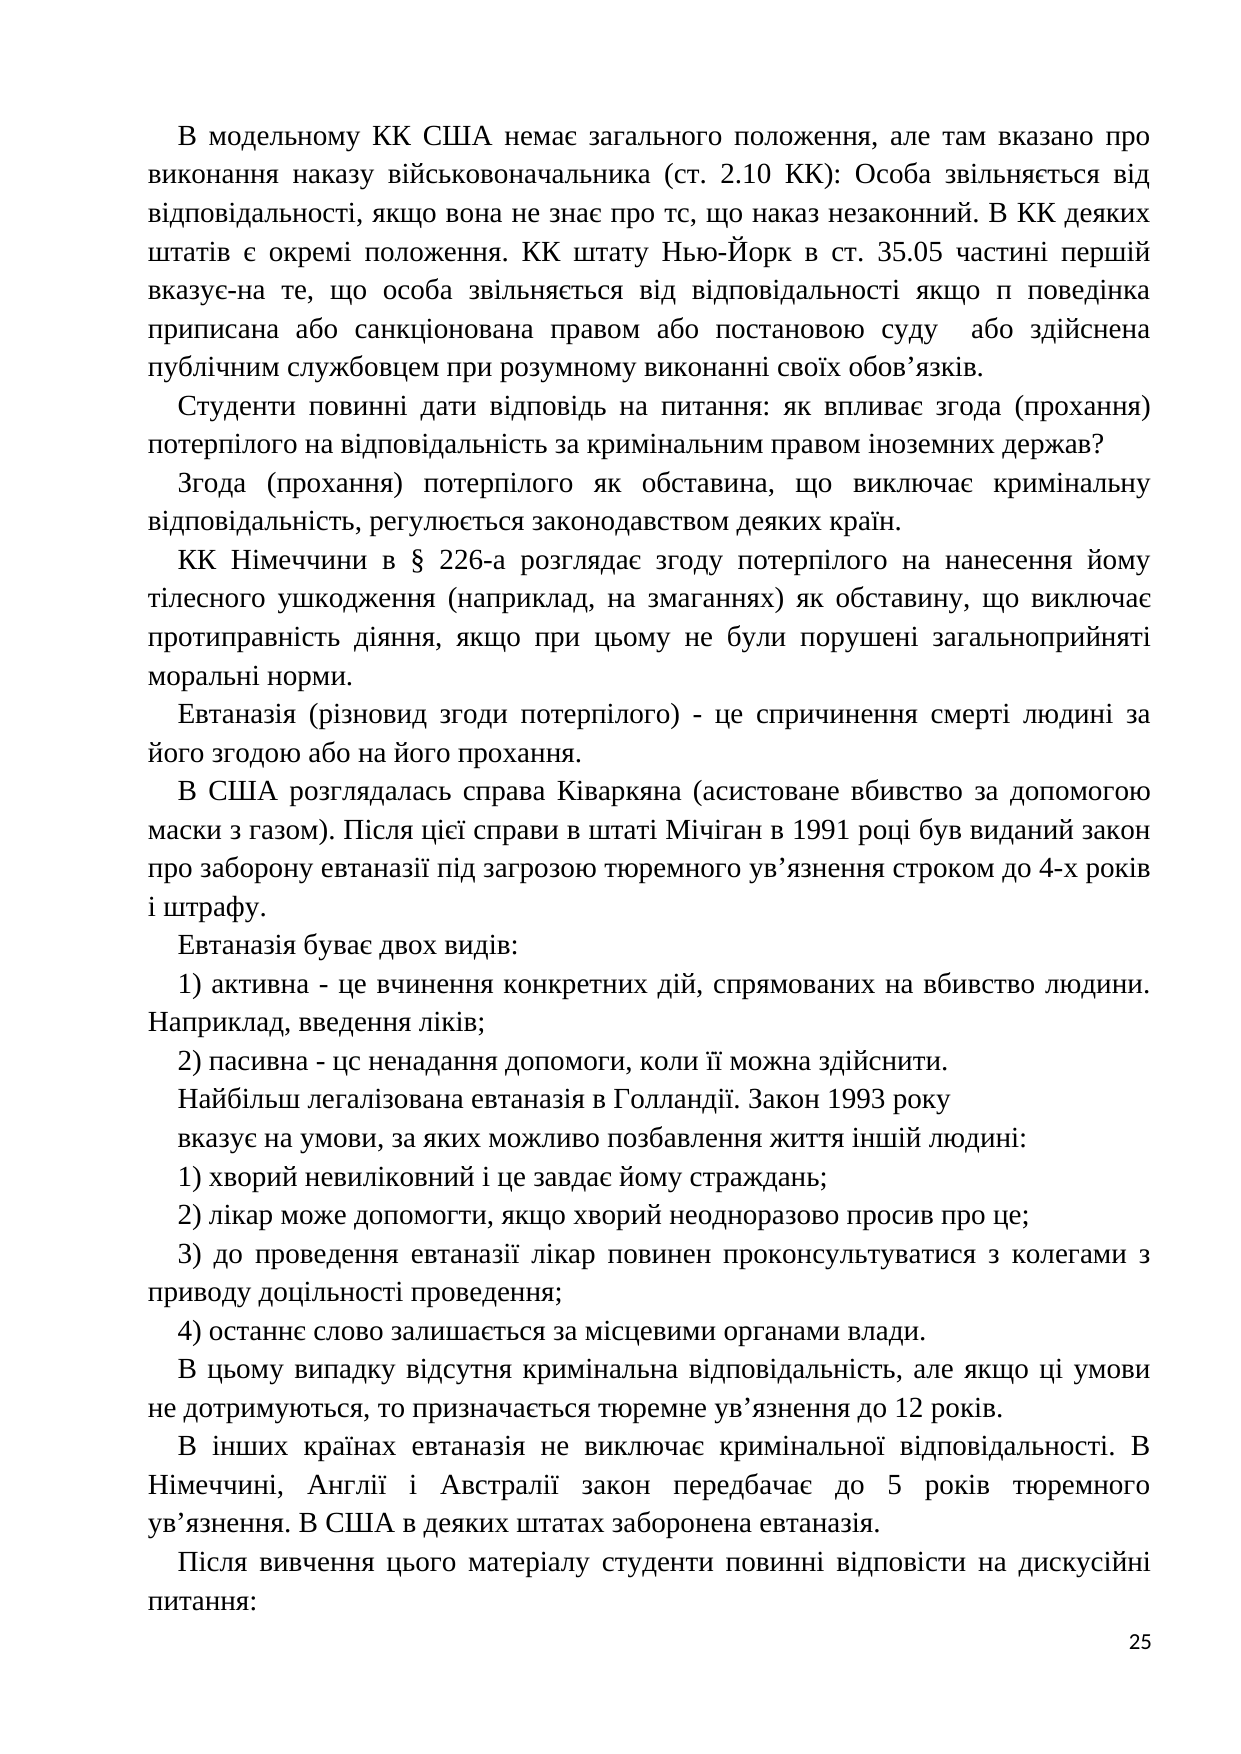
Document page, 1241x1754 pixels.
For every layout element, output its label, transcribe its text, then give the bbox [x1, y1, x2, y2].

text 4) останнє слово залишається за місцевими органами влади. [148, 1313, 1152, 1346]
text Найбільш легалізована евтаназія в Голландії. Закон 1993 року [148, 1082, 1152, 1115]
text Евтаназія (різновид згоди потерпілого) - це спричинення смерті людині за його згодою або на його прохання. [148, 696, 1152, 768]
text вказує на умови, за яких можливо позбавлення життя іншій людині: [148, 1120, 1152, 1154]
text В модельному КК США немає загального положення, але там вказано про виконання наказу військовоначальника (ст. 2.10 КК): Особа звільняється від відповідальності, якщо вона не знає про тс, що наказ незаконний. В КК деяких штатів є окремі положення. КК штату Нью-Йорк в ст. 35.05 частині першій вказує-на те, що особа звільняється від відповідальності якщо п поведінка приписана або санкціонована правом або постановою суду або здійснена публічним службовцем при розумному виконанні своїх обов’язків. [148, 118, 1152, 383]
text 2) лікар може допомогти, якщо хворий неодноразово просив про це; [148, 1197, 1152, 1231]
text 1) хворий невиліковний і це завдає йому страждань; [148, 1159, 1152, 1192]
text 2) пасивна - цс ненадання допомоги, коли її можна здійснити. [148, 1043, 1152, 1077]
text 3) до проведення евтаназії лікар повинен проконсультуватися з колегами з приводу доцільності проведення; [148, 1236, 1152, 1308]
text В США розглядалась справа Ківаркяна (асистоване вбивство за допомогою маски з газом). Після цієї справи в штаті Мічіган в 1991 році був виданий закон про заборону евтаназії під загрозою тюремного ув’язнення строком до 4-х років і штрафу. [148, 773, 1152, 922]
text В цьому випадку відсутня кримінальна відповідальність, але якщо ці умови не дотримуються, то призначається тюремне ув’язнення до 12 років. [148, 1351, 1152, 1423]
text КК Німеччини в § 226-а розглядає згоду потерпілого на нанесення йому тілесного ушкодження (наприклад, на змаганнях) як обставину, що виключає протиправність діяння, якщо при цьому не були порушені загальноприйняті моральні норми. [148, 542, 1152, 691]
text Після вивчення цього матеріалу студенти повинні відповісти на дискусійні питання: [148, 1544, 1152, 1616]
text Студенти повинні дати відповідь на питання: як впливає згода (прохання) потерпілого на відповідальність за кримінальним правом іноземних держав? [148, 388, 1152, 460]
text В інших країнах евтаназія не виключає кримінальної відповідальності. В Німеччині, Англії і Австралії закон передбачає до 5 років тюремного ув’язнення. В США в деяких штатах заборонена евтаназія. [148, 1428, 1152, 1539]
text Згода (прохання) потерпілого як обставина, що виключає кримінальну відповідальність, регулюється законодавством деяких країн. [148, 465, 1152, 537]
text 1) активна - це вчинення конкретних дій, спрямованих на вбивство людини. Наприклад, введення ліків; [148, 966, 1152, 1038]
text Евтаназія буває двох видів: [148, 927, 1152, 961]
